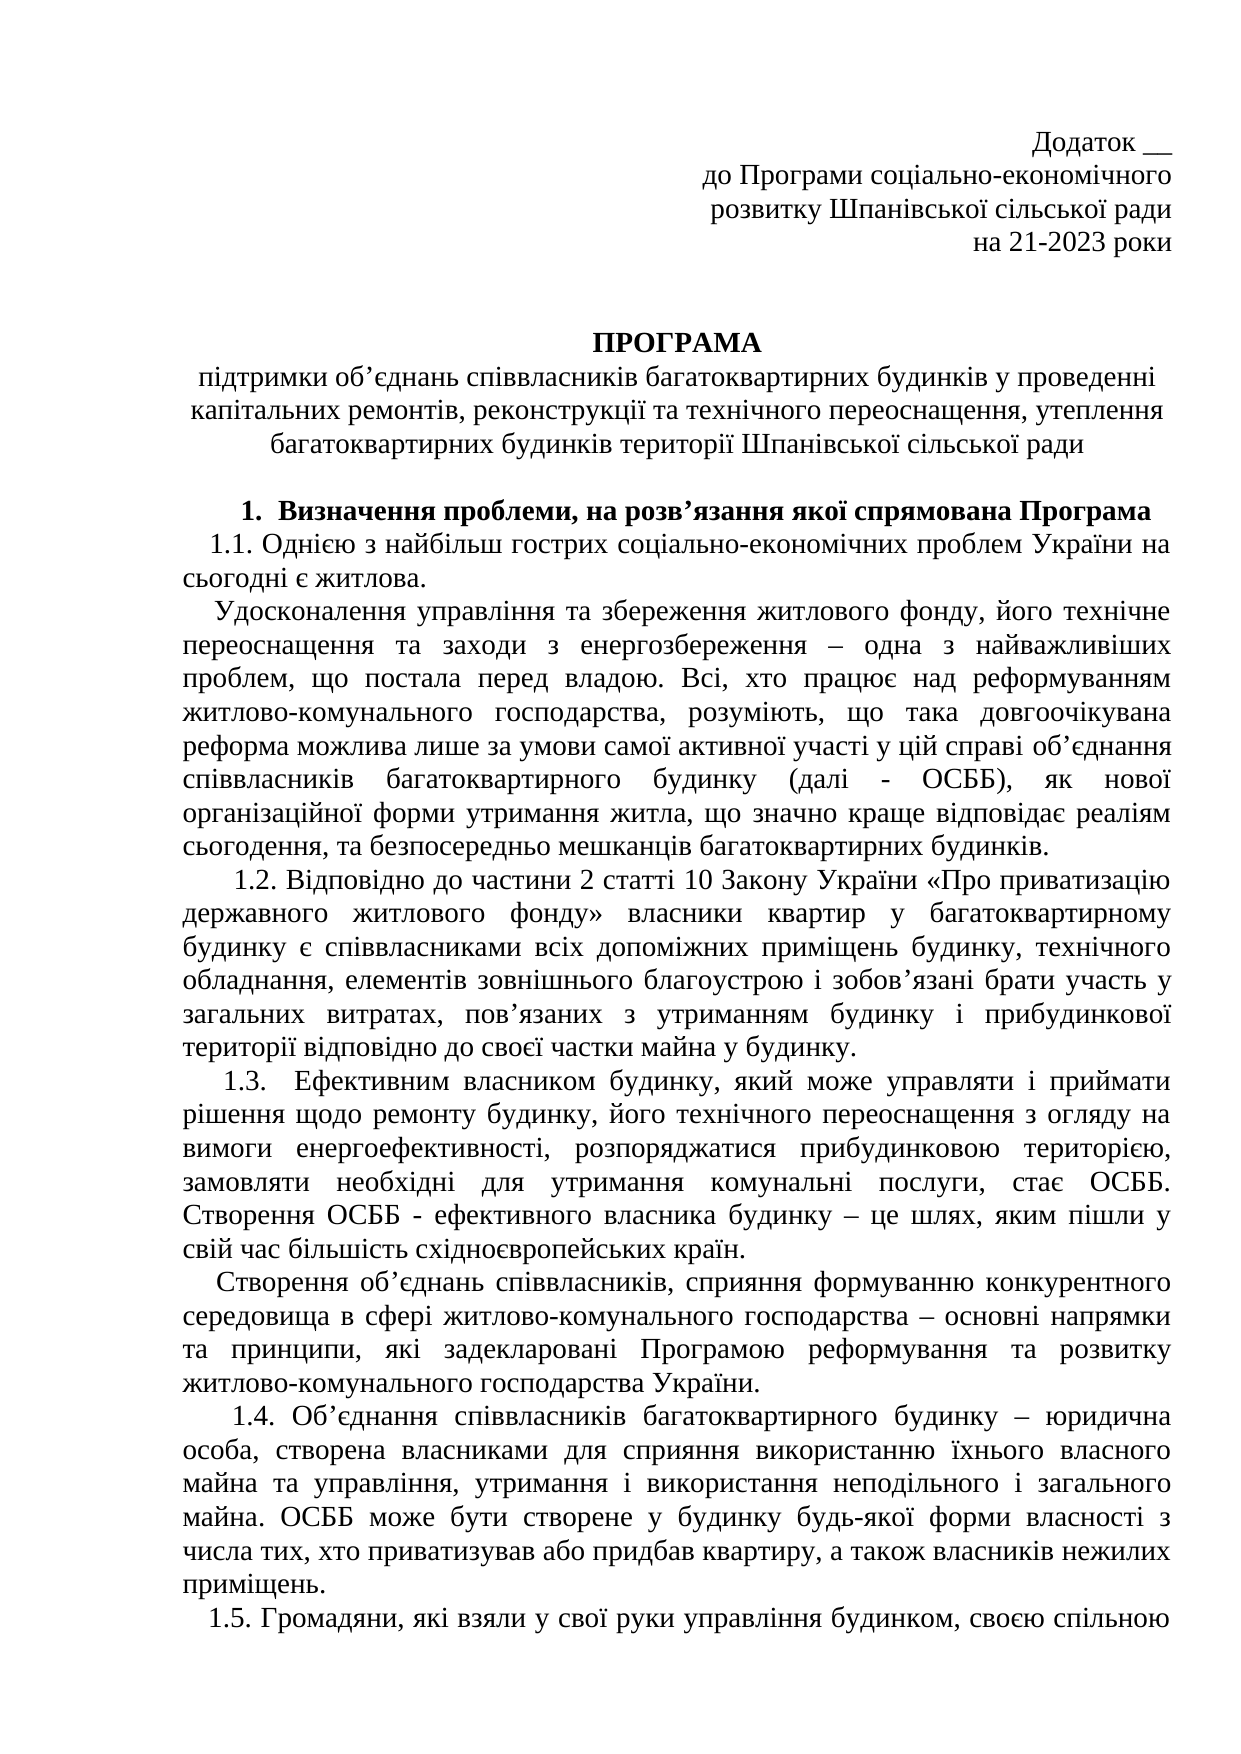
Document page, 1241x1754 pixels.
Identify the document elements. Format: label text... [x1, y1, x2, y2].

text 1.1. Однією з найбільш гострих соціально-економічних проблем України на сьогодні є житлова. [182, 526, 1172, 593]
text 1.3. Ефективним власником будинку, який може управляти і приймати рішення щодо ремонту будинку, його технічного переоснащення з огляду на вимоги енергоефективності, розпоряджатися прибудинковою територією, замовляти необхідні для утримання комунальні послуги, стає ОСББ. Створення ОСББ - ефективного власника будинку – це шлях, яким пішли у свій час більшість східноєвропейських країн. [182, 1063, 1172, 1264]
list Визначення проблеми, на розв’язання якої спрямована Програма [220, 493, 1172, 526]
text Створення об’єднань співвласників, сприяння формуванню конкурентного середовища в сфері житлово-комунального господарства – основні напрямки та принципи, які задекларовані Програмою реформування та розвитку житлово-комунального господарства України. [182, 1264, 1172, 1398]
text до Програми соціально-економічного [182, 157, 1172, 191]
text підтримки об’єднань співвласників багатоквартирних будинків у проведенні капітальних ремонтів, реконструкції та технічного переоснащення, утеплення багатоквартирних будинків території Шпанівської сільської ради [182, 359, 1172, 459]
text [182, 1600, 1172, 1633]
text ПРОГРАМА [182, 325, 1172, 359]
text на 21-2023 роки [182, 224, 1172, 258]
text 1.4. Об’єднання співвласників багатоквартирного будинку – юридична особа, створена власниками для сприяння використанню їхнього власного майна та управління, утримання і використання неподільного і загального майна. ОСББ може бути створене у будинку будь-якої форми власності з числа тих, хто приватизував або придбав квартиру, а також власників нежилих приміщень. [182, 1398, 1172, 1600]
text Додаток __ [182, 124, 1172, 157]
text розвитку Шпанівської сільської ради [551, 191, 1172, 224]
text Удосконалення управління та збереження житлового фонду, його технічне переоснащення та заходи з енергозбереження – одна з найважливіших проблем, що постала перед владою. Всі, хто працює над реформуванням житлово-комунального господарства, розуміють, що така довгоочікувана реформа можлива лише за умови самої активної участі у цій справі об’єднання співвласників багатоквартирного будинку (далі - ОСББ), як нової організаційної форми утримання житла, що значно краще відповідає реаліям сьогодення, та безпосередньо мешканців багатоквартирних будинків. [182, 593, 1172, 862]
text 1.2. Відповідно до частини 2 статті 10 Закону України «Про приватизацію державного житлового фонду» власники квартир у багатоквартирному будинку є співвласниками всіх допоміжних приміщень будинку, технічного обладнання, елементів зовнішнього благоустрою і зобов’язані брати участь у загальних витратах, пов’язаних з утриманням будинку і прибудинкової території відповідно до своєї частки майна у будинку. [182, 862, 1172, 1063]
